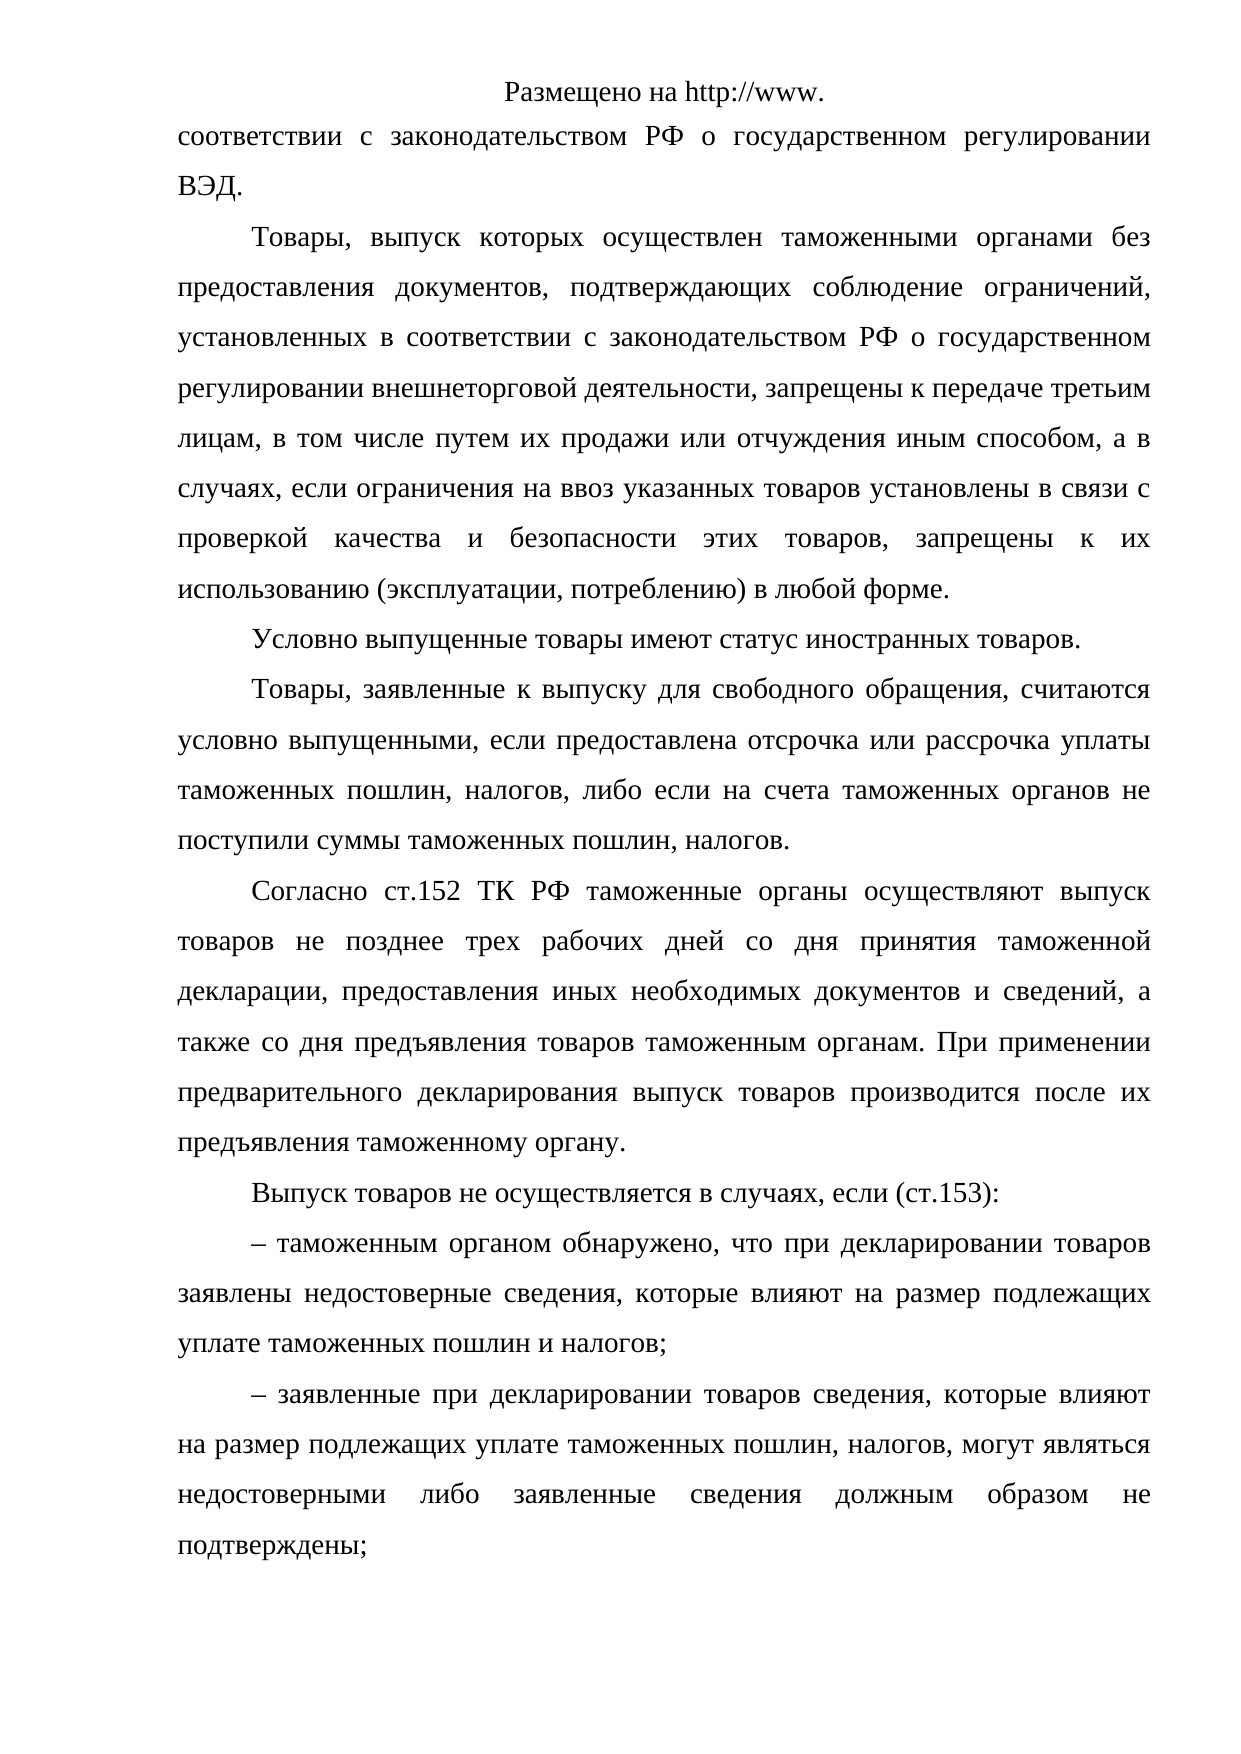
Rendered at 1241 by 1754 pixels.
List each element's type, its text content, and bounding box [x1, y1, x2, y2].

text Согласно ст.152 ТК РФ таможенные органы осуществляют выпуск товаров не позднее трех рабочих дней со дня принятия таможенной декларации, предоставления иных необходимых документов и сведений, а также со дня предъявления товаров таможенным органам. При применении предварительного декларирования выпуск товаров производится после их предъявления таможенному органу. [177, 873, 1152, 1158]
text Выпуск товаров не осуществляется в случаях, если (ст.153): [177, 1175, 1152, 1208]
text Товары, заявленные к выпуску для свободного обращения, считаются условно выпущенными, если предоставлена отсрочка или рассрочка уплаты таможенных пошлин, налогов, либо если на счета таможенных органов не поступили суммы таможенных пошлин, налогов. [177, 672, 1152, 856]
text – таможенным органом обнаружено, что при декларировании товаров заявлены недостоверные сведения, которые влияют на размер подлежащих уплате таможенных пошлин и налогов; [177, 1225, 1152, 1359]
text Товары, выпуск которых осуществлен таможенными органами без предоставления документов, подтверждающих соблюдение ограничений, установленных в соответствии с законодательством РФ о государственном регулировании внешнеторговой деятельности, запрещены к передаче третьим лицам, в том числе путем их продажи или отчуждения иным способом, а в случаях, если ограничения на ввоз указанных товаров установлены в связи с проверкой качества и безопасности этих товаров, запрещены к их использованию (эксплуатации, потреблению) в любой форме. [177, 219, 1152, 604]
text – заявленные при декларировании товаров сведения, которые влияют на размер подлежащих уплате таможенных пошлин, налогов, могут являться недостоверными либо заявленные сведения должным образом не подтверждены; [177, 1376, 1152, 1560]
text Условно выпущенные товары имеют статус иностранных товаров. [177, 621, 1152, 655]
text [177, 118, 1152, 202]
